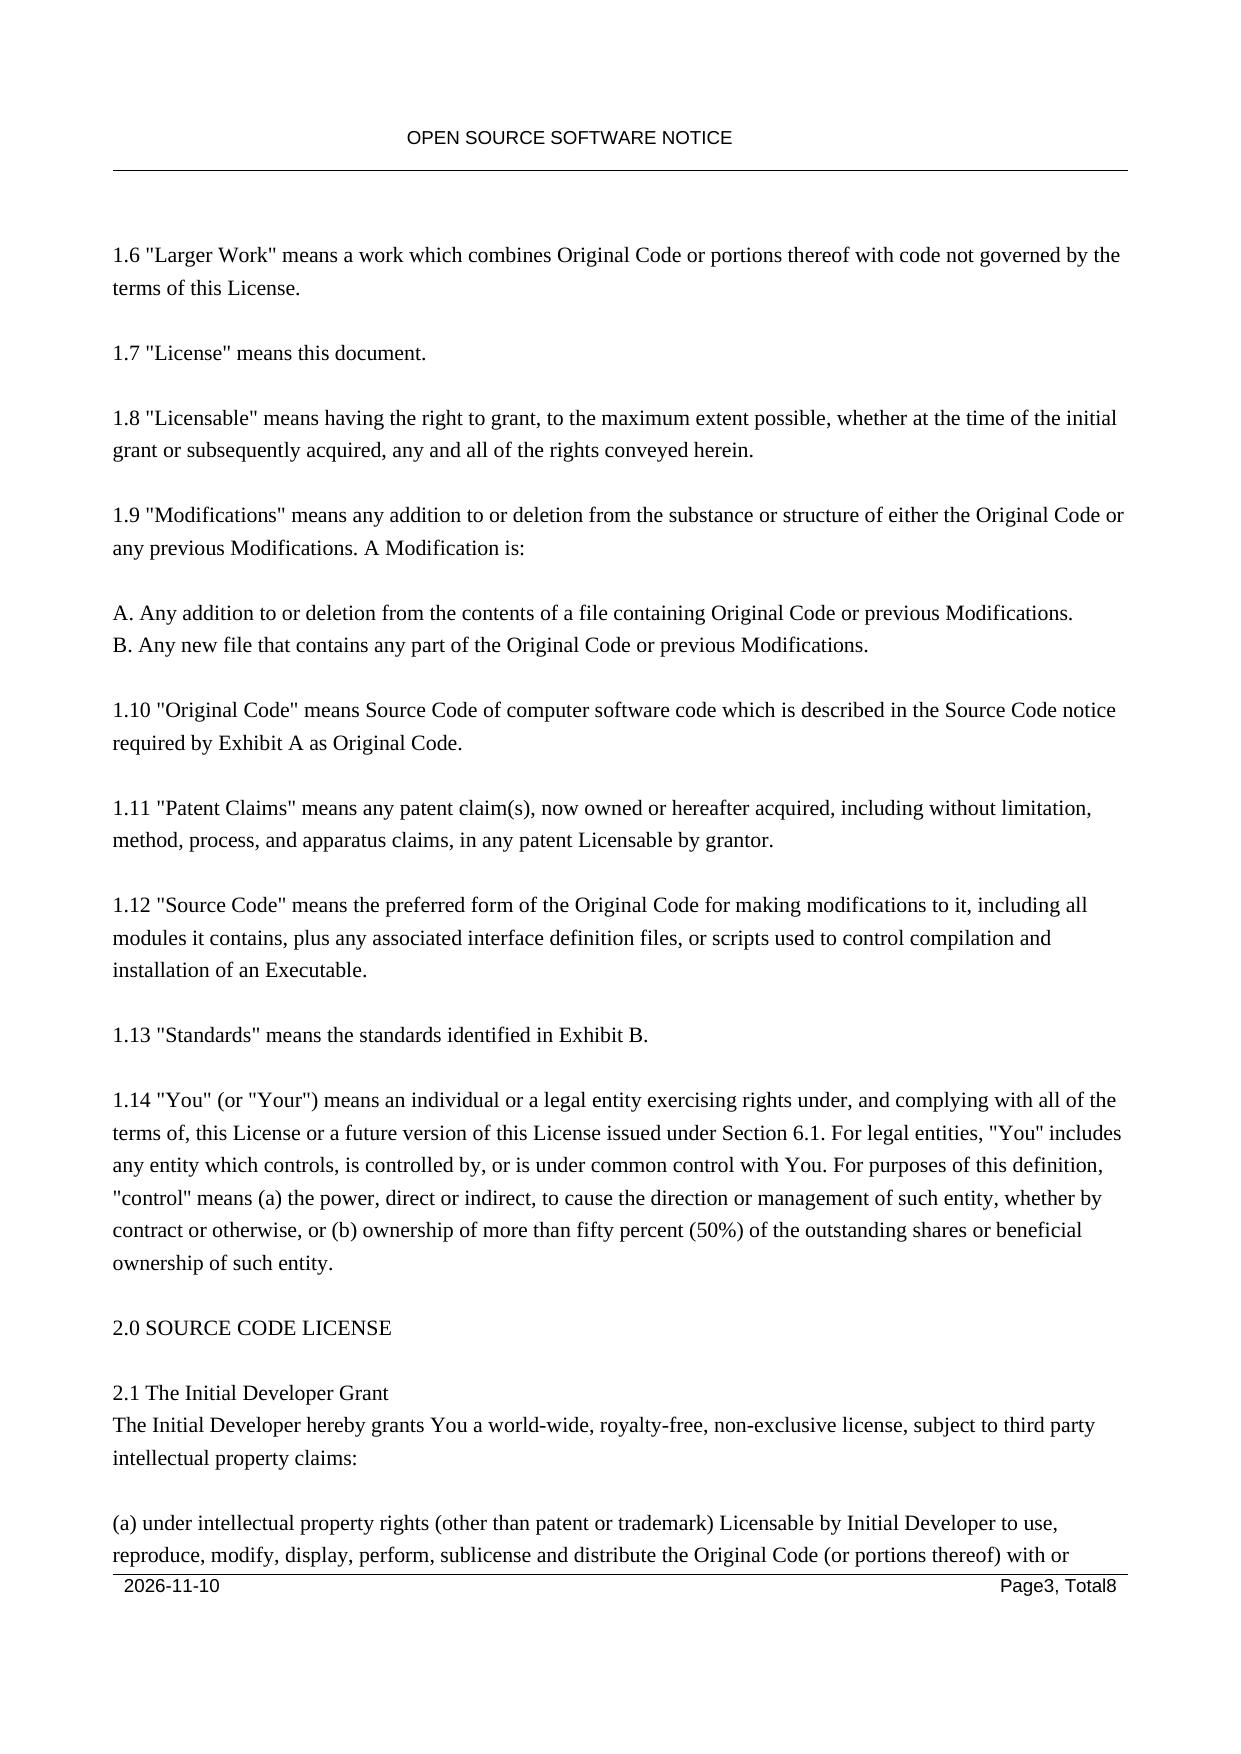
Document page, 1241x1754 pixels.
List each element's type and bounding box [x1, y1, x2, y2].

text [112, 206, 1128, 1571]
